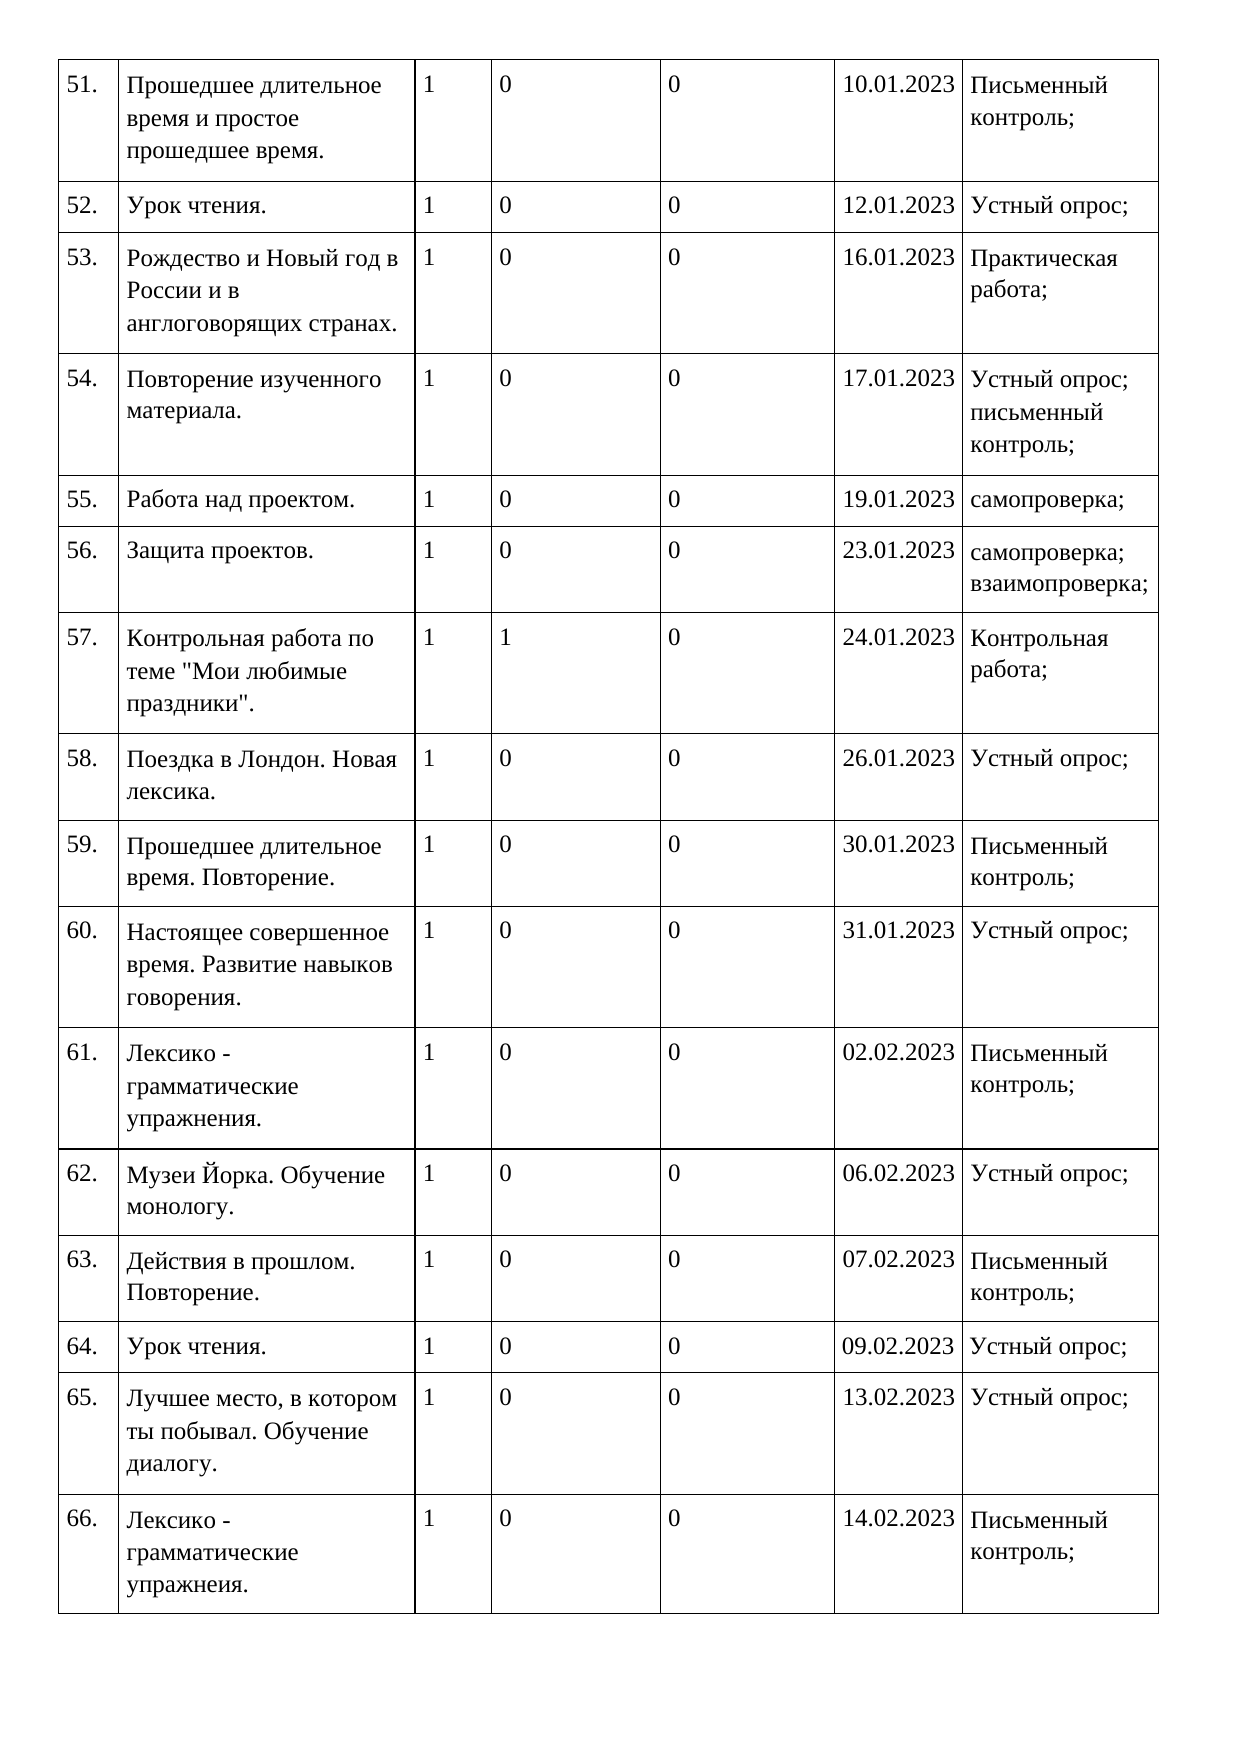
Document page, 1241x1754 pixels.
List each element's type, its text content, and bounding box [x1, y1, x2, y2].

table_cell 23.01.2023 [835, 527, 962, 612]
table_cell самопроверка; взаимопроверка; [963, 527, 1158, 612]
table_cell 66. [59, 1495, 118, 1613]
table_cell Настоящее совершенное время. Развитие навыков говорения. [119, 907, 414, 1027]
table_cell Устный опрос; [963, 907, 1158, 1027]
table_cell Практическая работа; [963, 233, 1158, 353]
table_cell 55. [59, 476, 118, 526]
table_cell Письменный контроль; [963, 1028, 1158, 1148]
table_cell 0 [661, 1236, 834, 1321]
table_cell 0 [661, 527, 834, 612]
table_cell 54. [59, 354, 118, 474]
table_cell 26.01.2023 [835, 734, 962, 819]
table_cell 56. [59, 527, 118, 612]
table_cell 12.01.2023 [835, 182, 962, 232]
table_cell 1 [416, 613, 491, 733]
table_cell 0 [661, 233, 834, 353]
table_cell Урок чтения. [119, 1322, 414, 1372]
table_cell 1 [416, 734, 491, 819]
table_header 1 [416, 60, 491, 181]
table_cell 0 [492, 1322, 660, 1372]
table_cell 14.02.2023 [835, 1495, 962, 1613]
table_cell 0 [661, 354, 834, 474]
table_cell 0 [492, 1495, 660, 1613]
table_cell 61. [59, 1028, 118, 1148]
table_header Прошедшее длительное время и простое прошедшее время. [119, 60, 414, 181]
table_cell 57. [59, 613, 118, 733]
table_cell Устный опрос; [963, 1373, 1158, 1493]
table_cell 62. [59, 1150, 118, 1235]
table_cell 16.01.2023 [835, 233, 962, 353]
table_cell 1 [416, 182, 491, 232]
table_cell 1 [416, 476, 491, 526]
table_cell 1 [416, 1373, 491, 1493]
table_cell 0 [661, 613, 834, 733]
table_cell 1 [416, 1028, 491, 1148]
table_header 0 [661, 60, 834, 181]
table_cell Лексико - грамматические упражнения. [119, 1028, 414, 1148]
table_cell Повторение изученного материала. [119, 354, 414, 474]
table_cell Устный опрос; [963, 734, 1158, 819]
table_cell 0 [492, 1028, 660, 1148]
table_cell 0 [492, 1373, 660, 1493]
table_cell 0 [492, 821, 660, 906]
table_cell 0 [492, 233, 660, 353]
table_cell 13.02.2023 [835, 1373, 962, 1493]
table_cell 0 [661, 734, 834, 819]
table_cell 0 [492, 527, 660, 612]
table_cell 31.01.2023 [835, 907, 962, 1027]
table_cell 1 [416, 1236, 491, 1321]
table_header 0 [492, 60, 660, 181]
table_header 10.01.2023 [835, 60, 962, 181]
table_cell 0 [661, 821, 834, 906]
table_cell 02.02.2023 [835, 1028, 962, 1148]
table_cell Рождество и Новый год в России и в англоговорящих странах. [119, 233, 414, 353]
table_header Письменный контроль; [963, 60, 1158, 181]
table_cell 1 [416, 1322, 491, 1372]
table_cell 07.02.2023 [835, 1236, 962, 1321]
table_cell 0 [492, 734, 660, 819]
table_cell 0 [661, 907, 834, 1027]
table_cell 1 [416, 1495, 491, 1613]
table_cell 0 [661, 1373, 834, 1493]
table_cell 0 [492, 907, 660, 1027]
table_cell Письменный контроль; [963, 821, 1158, 906]
table_cell 0 [492, 1236, 660, 1321]
table_cell Устный опрос; [963, 182, 1158, 232]
table_cell 19.01.2023 [835, 476, 962, 526]
table_cell 09.02.2023 [835, 1322, 962, 1372]
table_cell 65. [59, 1373, 118, 1493]
table_cell 0 [492, 476, 660, 526]
table_cell Контрольная работа по теме "Мои любимые праздники". [119, 613, 414, 733]
table_cell Лучшее место, в котором ты побывал. Обучение диалогу. [119, 1373, 414, 1493]
table_cell 0 [492, 182, 660, 232]
table_cell 1 [492, 613, 660, 733]
table_cell 58. [59, 734, 118, 819]
table_cell 0 [661, 1028, 834, 1148]
table_cell 63. [59, 1236, 118, 1321]
table_cell Устный опрос; [963, 1150, 1158, 1235]
table_cell Прошедшее длительное время. Повторение. [119, 821, 414, 906]
table_cell Защита проектов. [119, 527, 414, 612]
table_cell Урок чтения. [119, 182, 414, 232]
table_cell самопроверка; [963, 476, 1158, 526]
table_cell 64. [59, 1322, 118, 1372]
table_cell Устный опрос; [963, 1322, 1158, 1372]
table_cell 0 [661, 1322, 834, 1372]
table_cell 53. [59, 233, 118, 353]
table_cell 1 [416, 1150, 491, 1235]
table_cell Действия в прошлом. Повторение. [119, 1236, 414, 1321]
table_cell 0 [661, 182, 834, 232]
table_header 51. [59, 60, 118, 181]
table_cell Музеи Йорка. Обучение монологу. [119, 1150, 414, 1235]
table_cell 1 [416, 821, 491, 906]
table_cell 24.01.2023 [835, 613, 962, 733]
table_cell 1 [416, 354, 491, 474]
table_cell 1 [416, 907, 491, 1027]
table_cell 0 [492, 354, 660, 474]
table_cell Лексико - грамматические упражнеия. [119, 1495, 414, 1613]
table_cell 17.01.2023 [835, 354, 962, 474]
table_cell 0 [661, 476, 834, 526]
table_cell Устный опрос; письменный контроль; [963, 354, 1158, 474]
table_cell 30.01.2023 [835, 821, 962, 906]
table_cell 60. [59, 907, 118, 1027]
table_cell 0 [492, 1150, 660, 1235]
table_cell 59. [59, 821, 118, 906]
table_cell Письменный контроль; [963, 1495, 1158, 1613]
table_cell 06.02.2023 [835, 1150, 962, 1235]
table_cell 52. [59, 182, 118, 232]
table_cell Работа над проектом. [119, 476, 414, 526]
table_cell Письменный контроль; [963, 1236, 1158, 1321]
table_cell 0 [661, 1150, 834, 1235]
table_cell 0 [661, 1495, 834, 1613]
table_cell 1 [416, 527, 491, 612]
table_cell 1 [416, 233, 491, 353]
table_cell Контрольная работа; [963, 613, 1158, 733]
table_cell Поездка в Лондон. Новая лексика. [119, 734, 414, 819]
